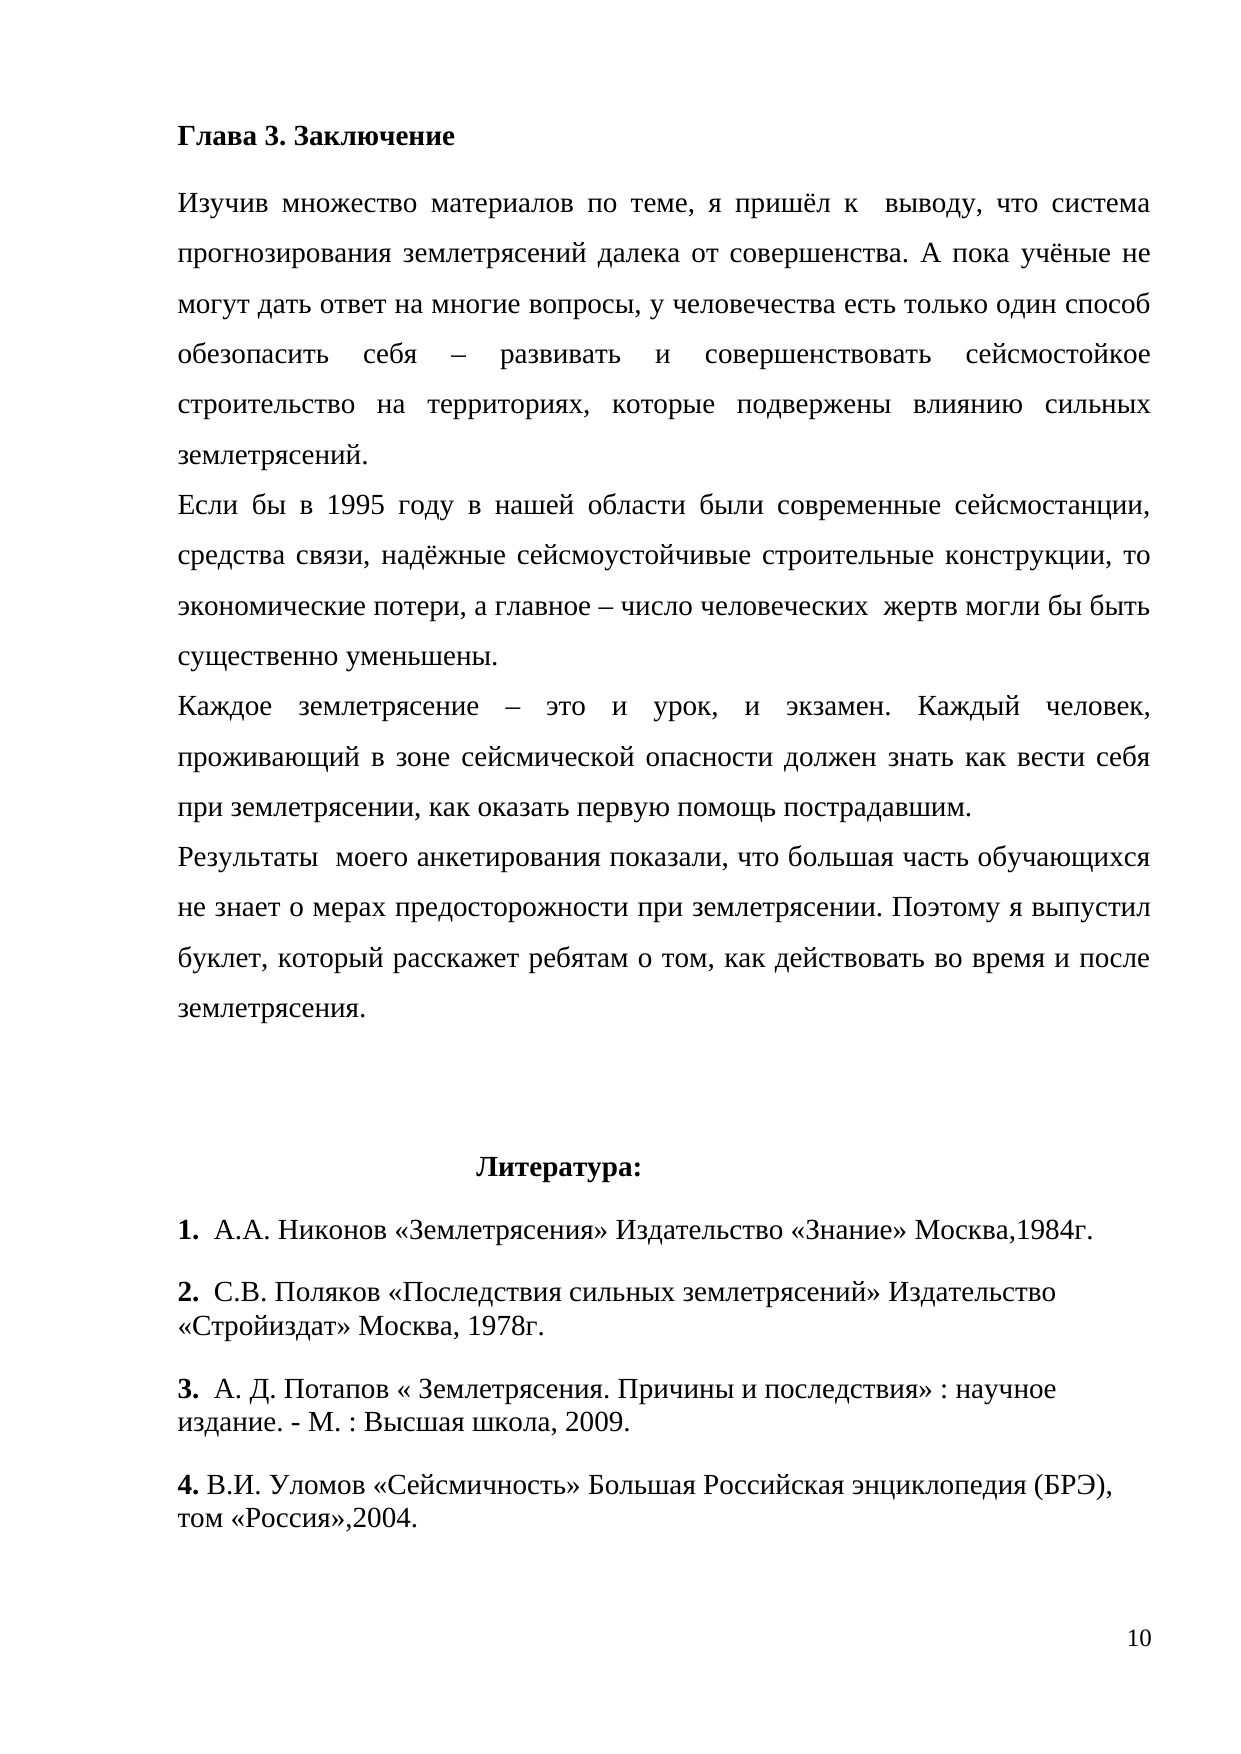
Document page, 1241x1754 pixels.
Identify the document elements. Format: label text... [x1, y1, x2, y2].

text Литература: [177, 1149, 1152, 1183]
text 2. С.В. Поляков «Последствия сильных землетрясений» Издательство «Стройиздат» Москва, 1978г. [177, 1274, 1152, 1342]
text Результаты моего анкетирования показали, что большая часть обучающихся не знает о мерах предосторожности при землетрясении. Поэтому я выпустил буклет, который расскажет ребятам о том, как действовать во время и после землетрясения. [177, 839, 1152, 1024]
text Если бы в 1995 году в нашей области были современные сейсмостанции, средства связи, надёжные сейсмоустойчивые строительные конструкции, то экономические потери, а главное – число человеческих жертв могли бы быть существенно уменьшены. [177, 487, 1152, 672]
text Каждое землетрясение – это и урок, и экзамен. Каждый человек, проживающий в зоне сейсмической опасности должен знать как вести себя при землетрясении, как оказать первую помощь пострадавшим. [177, 688, 1152, 822]
text Изучив множество материалов по теме, я пришёл к выводу, что система прогнозирования землетрясений далека от совершенства. А пока учёные не могут дать ответ на многие вопросы, у человечества есть только один способ обезопасить себя – развивать и совершенствовать сейсмостойкое строительство на территориях, которые подвержены влиянию сильных землетрясений. [177, 185, 1152, 470]
text 4. В.И. Уломов «Сейсмичность» Большая Российская энциклопедия (БРЭ), том «Россия»,2004. [177, 1467, 1152, 1534]
text 1. А.А. Никонов «Землетрясения» Издательство «Знание» Москва,1984г. [177, 1212, 1152, 1245]
text 3. А. Д. Потапов « Землетрясения. Причины и последствия» : научное издание. - М. : Высшая школа, 2009. [177, 1371, 1152, 1438]
text Глава 3. Заключение [177, 118, 1152, 152]
